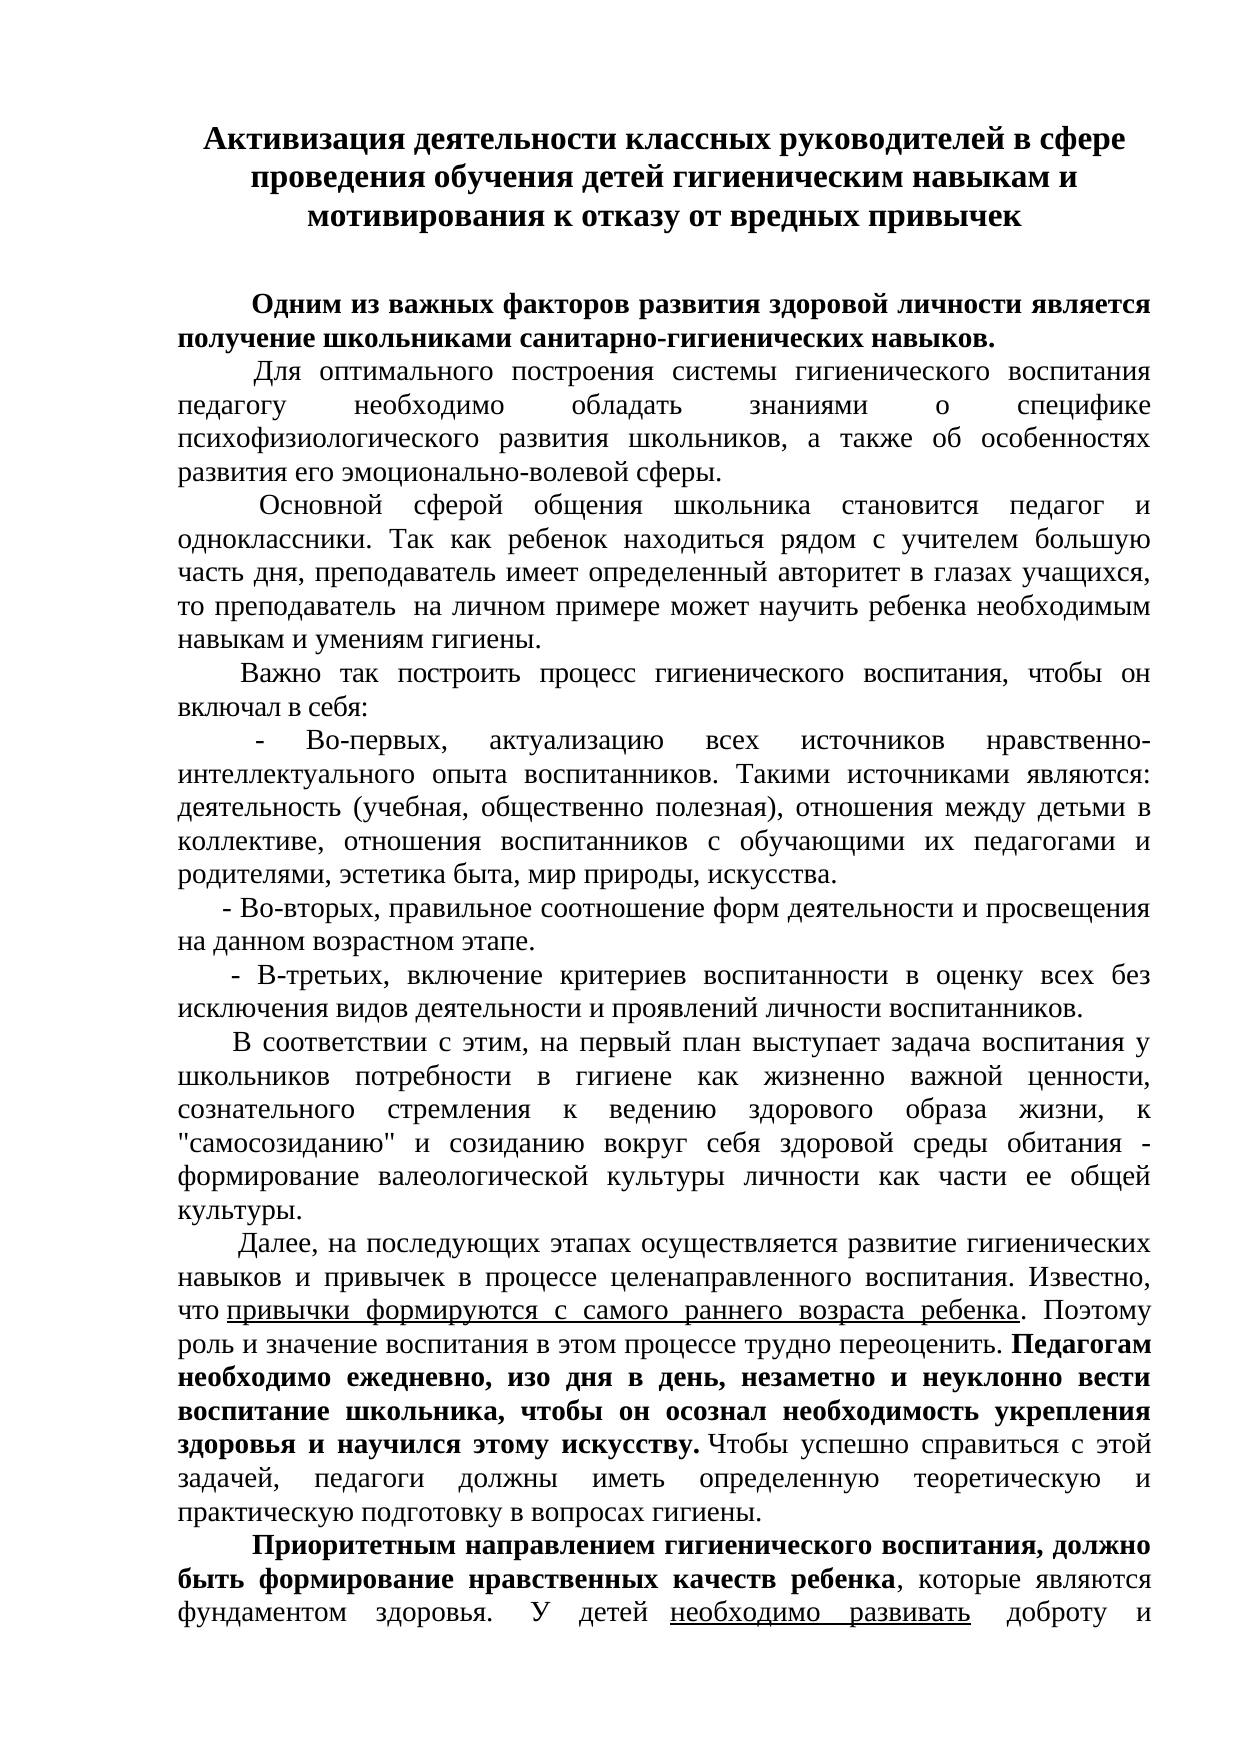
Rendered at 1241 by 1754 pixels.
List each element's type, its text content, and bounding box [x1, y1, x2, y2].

text Для оптимального построения системы гигиенического воспитания педагогу необходимо обладать знаниями о специфике психофизиологического развития школьников, а также об особенностях развития его эмоционально-волевой сферы. [177, 353, 1152, 487]
text Важно так построить процесс гигиенического воспитания, чтобы он включал в себя: [177, 655, 1152, 722]
text - Во-первых, актуализацию всех источников нравственно-интеллектуального опыта воспитанников. Такими источниками являются: деятельность (учебная, общественно полезная), отношения между детьми в коллективе, отношения воспитанников с обучающими их педагогами и родителями, эстетика быта, мир природы, искусства. [177, 722, 1152, 890]
text Основной сферой общения школьника становится педагог и одноклассники. Так как ребенок находиться рядом с учителем большую часть дня, преподаватель имеет определенный авторитет в глазах учащихся, то преподаватель на личном примере может научить ребенка необходимым навыкам и умениям гигиены. [177, 487, 1152, 655]
text проведения обучения детей гигиеническим навыкам и [177, 156, 1152, 195]
text Активизация деятельности классных руководителей в сфере [177, 118, 1152, 156]
text Одним из важных факторов развития здоровой личности является получение школьниками санитарно-гигиенических навыков. [177, 286, 1152, 353]
text - В-третьих, включение критериев воспитанности в оценку всех без исключения видов деятельности и проявлений личности воспитанников. [177, 957, 1152, 1024]
text Далее, на последующих этапах осуществляется развитие гигиенических навыков и привычек в процессе целенаправленного воспитания. Известно, что привычки формируются с самого раннего возраста ребенка. Поэтому роль и значение воспитания в этом процессе трудно переоценить. Педагогам необходимо ежедневно, изо дня в день, незаметно и неуклонно вести воспитание школьника, чтобы он осознал необходимость укрепления здоровья и научился этому искусству. Чтобы успешно справиться с этой задачей, педагоги должны иметь определенную теоретическую и практическую подготовку в вопросах гигиены. [177, 1225, 1152, 1527]
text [177, 1527, 1152, 1628]
text - Во-вторых, правильное соотношение форм деятельности и просвещения на данном возрастном этапе. [177, 890, 1152, 957]
text мотивирования к отказу от вредных привычек [177, 195, 1152, 233]
text В соответствии с этим, на первый план выступает задача воспитания у школьников потребности в гигиене как жизненно важной ценности, сознательного стремления к ведению здорового образа жизни, к "самосозиданию" и созиданию вокруг себя здоровой среды обитания - формирование валеологической культуры личности как части ее общей культуры. [177, 1024, 1152, 1225]
